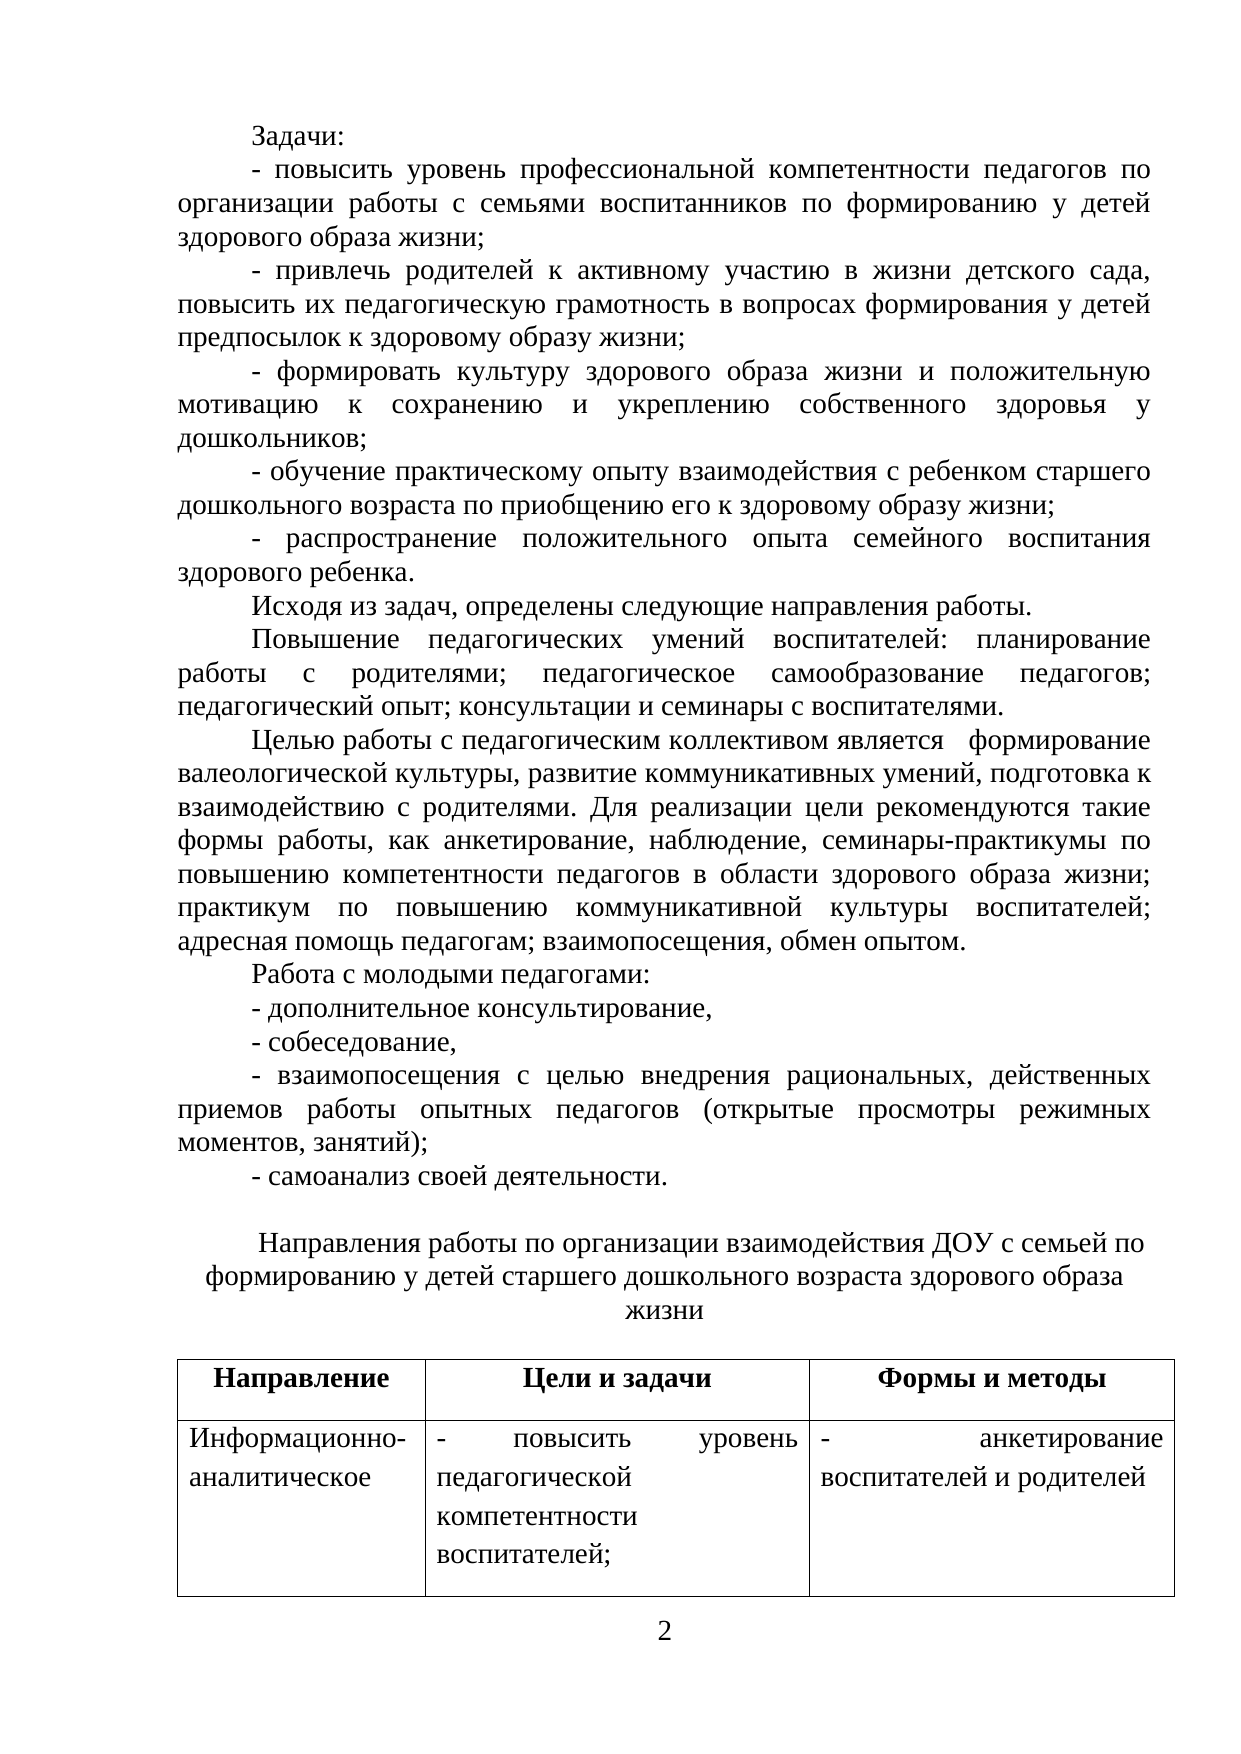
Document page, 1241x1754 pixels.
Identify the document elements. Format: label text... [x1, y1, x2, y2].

text - самоанализ своей деятельности. [177, 1158, 1152, 1191]
list Направления работы по организации взаимодействия ДОУ с семьей по формированию у детей старшего дошкольного возраста здорового образа жизни [177, 1225, 1152, 1326]
list Исходя из задач, определены следующие направления работы. [177, 588, 1152, 621]
list - формировать культуру здорового образа жизни и положительную мотивацию к сохранению и укреплению собственного здоровья у дошкольников; [177, 353, 1152, 453]
list - обучение практическому опыту взаимодействия с ребенком старшего дошкольного возраста по приобщению его к здоровому образу жизни; [177, 453, 1152, 521]
table_header Направление [178, 1360, 425, 1419]
table_header Цели и задачи [426, 1360, 809, 1419]
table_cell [810, 1421, 1174, 1596]
text - дополнительное консультирование, [177, 990, 1152, 1024]
text - взаимопосещения с целью внедрения рациональных, действенных приемов работы опытных педагогов (открытые просмотры режимных моментов, занятий); [177, 1057, 1152, 1158]
text Целью работы с педагогическим коллективом является формирование валеологической культуры, развитие коммуникативных умений, подготовка к взаимодействию с родителями. Для реализации цели рекомендуются такие формы работы, как анкетирование, наблюдение, семинары-практикумы по повышению компетентности педагогов в области здорового образа жизни; практикум по повышению коммуникативной культуры воспитателей; адресная помощь педагогам; взаимопосещения, обмен опытом. [177, 722, 1152, 957]
list - привлечь родителей к активному участию в жизни детского сада, повысить их педагогическую грамотность в вопросах формирования у детей предпосылок к здоровому образу жизни; [177, 252, 1152, 353]
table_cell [178, 1421, 425, 1596]
list Задачи: [177, 118, 1152, 152]
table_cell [426, 1421, 809, 1596]
text - собеседование, [177, 1024, 1152, 1057]
text Работа с молодыми педагогами: [177, 957, 1152, 990]
table_header Формы и методы [810, 1360, 1174, 1419]
text Повышение педагогических умений воспитателей: планирование работы с родителями; педагогическое самообразование педагогов; педагогический опыт; консультации и семинары с воспитателями. [177, 621, 1152, 722]
list - повысить уровень профессиональной компетентности педагогов по организации работы с семьями воспитанников по формированию у детей здорового образа жизни; [177, 152, 1152, 252]
list - распространение положительного опыта семейного воспитания здорового ребенка. [177, 521, 1152, 588]
